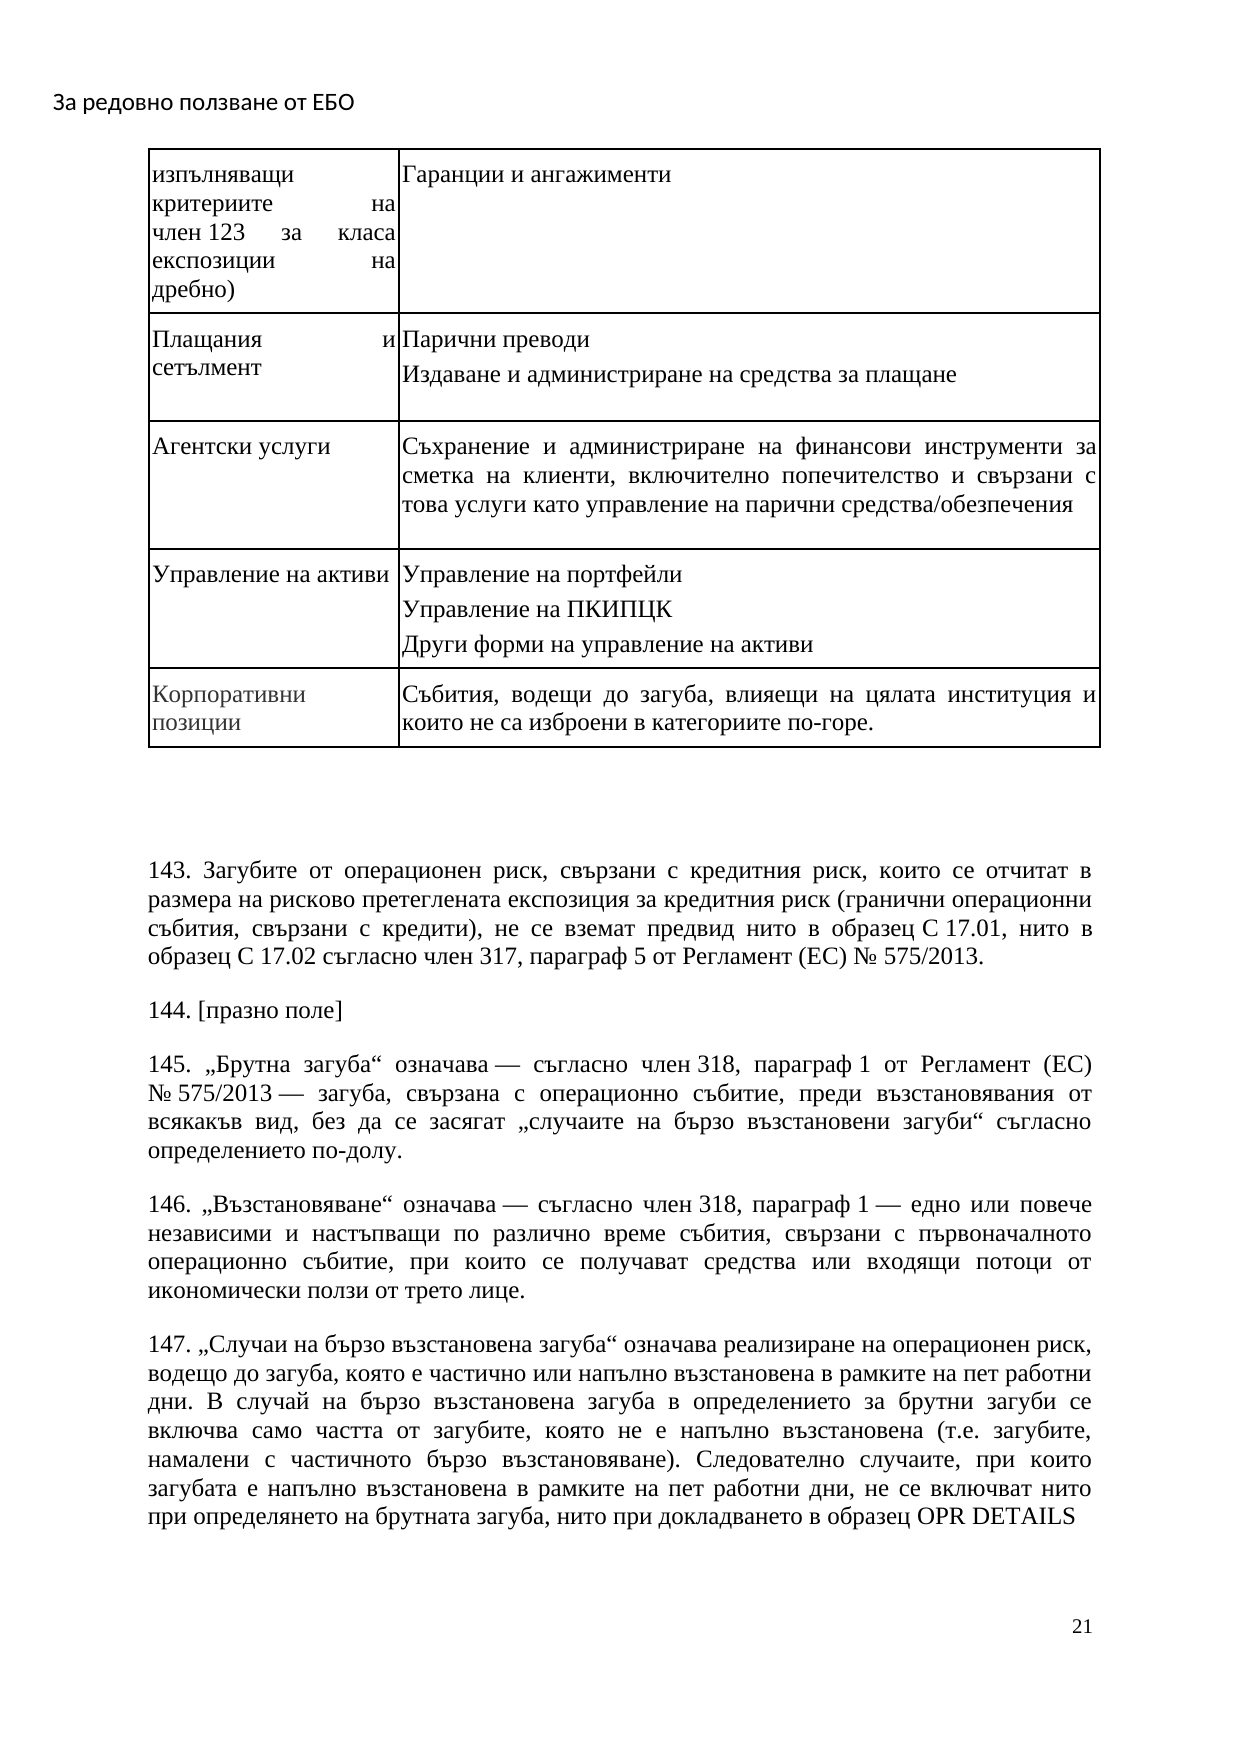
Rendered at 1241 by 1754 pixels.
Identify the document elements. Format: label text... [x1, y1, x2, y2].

table_cell Събития, водещи до загуба, влияещи на цялата институция и които не са изброени в категориите по-горе. [400, 669, 1099, 746]
table_cell Съхранение и администриране на финансови инструменти за сметка на клиенти, включително попечителство и свързани с това услуги като управление на парични средства/обезпечения [400, 422, 1099, 548]
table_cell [150, 150, 398, 312]
table_cell Парични преводи Издаване и администриране на средства за плащане [400, 314, 1099, 420]
table_cell Управление на активи [150, 550, 398, 667]
table_cell Агентски услуги [150, 422, 398, 548]
table_cell Управление на портфейли Управление на ПКИПЦК Други форми на управление на активи [400, 550, 1099, 667]
table_cell Корпоративни позиции [150, 669, 398, 746]
table_cell Плащания и сетълмент [150, 314, 398, 420]
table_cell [400, 150, 1099, 312]
